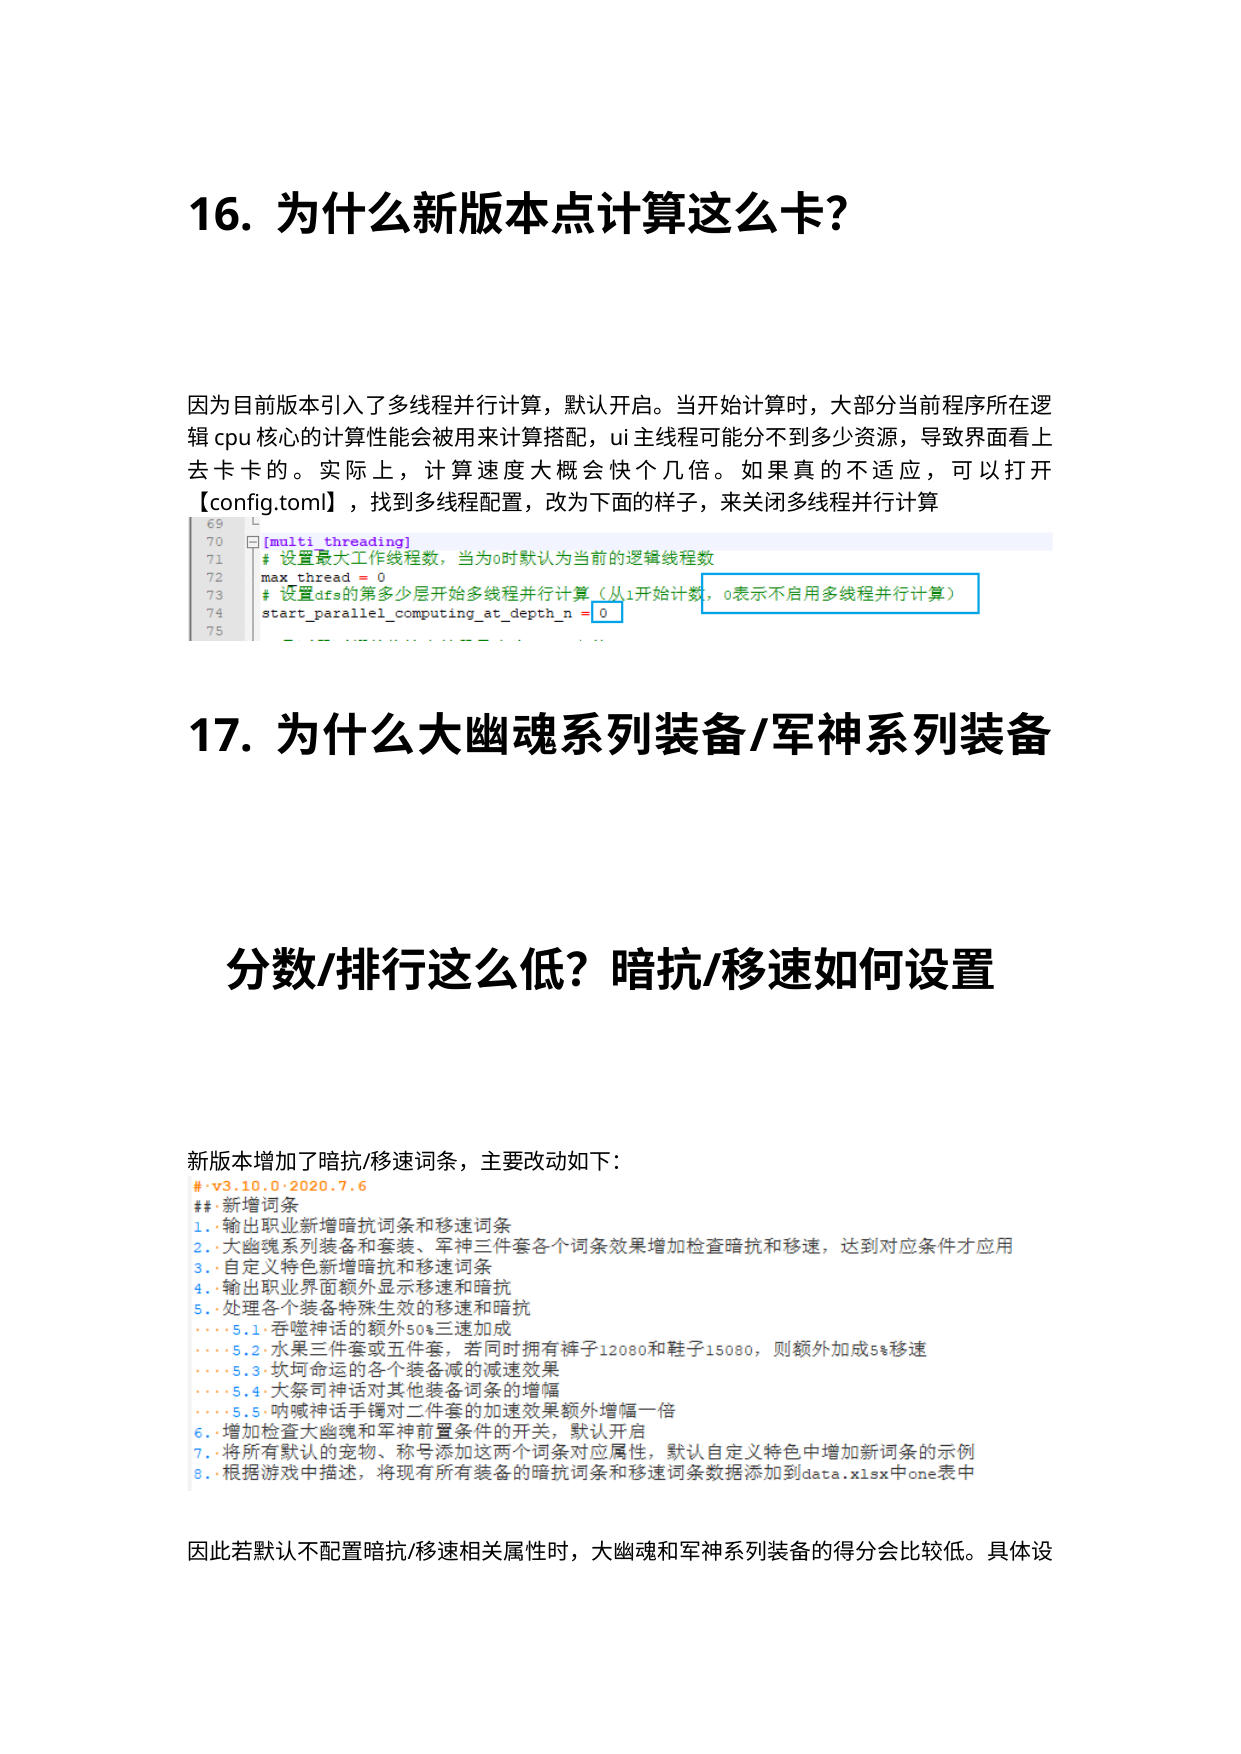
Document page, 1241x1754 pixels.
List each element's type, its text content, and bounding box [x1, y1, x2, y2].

subtitle 为什么新版本点计算这么卡？ [187, 162, 1053, 259]
picture [187, 1176, 1053, 1491]
subtitle 为什么大幽魂系列装备/军神系列装备分数/排行这么低？暗抗/移速如何设置 [187, 683, 1053, 1015]
text 新版本增加了暗抗/移速词条，主要改动如下： [187, 1143, 1053, 1176]
text 因为目前版本引入了多线程并行计算，默认开启。当开始计算时，大部分当前程序所在逻辑cpu核心的计算性能会被用来计算搭配，ui主线程可能分不到多少资源，导致界面看上去卡卡的。实际上，计算速度大概会快个几倍。如果真的不适应，可以打开【config.toml】，找到多线程配置，改为下面的样子，来关闭多线程并行计算 [187, 388, 1053, 517]
picture [187, 517, 1053, 641]
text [187, 1533, 1053, 1566]
